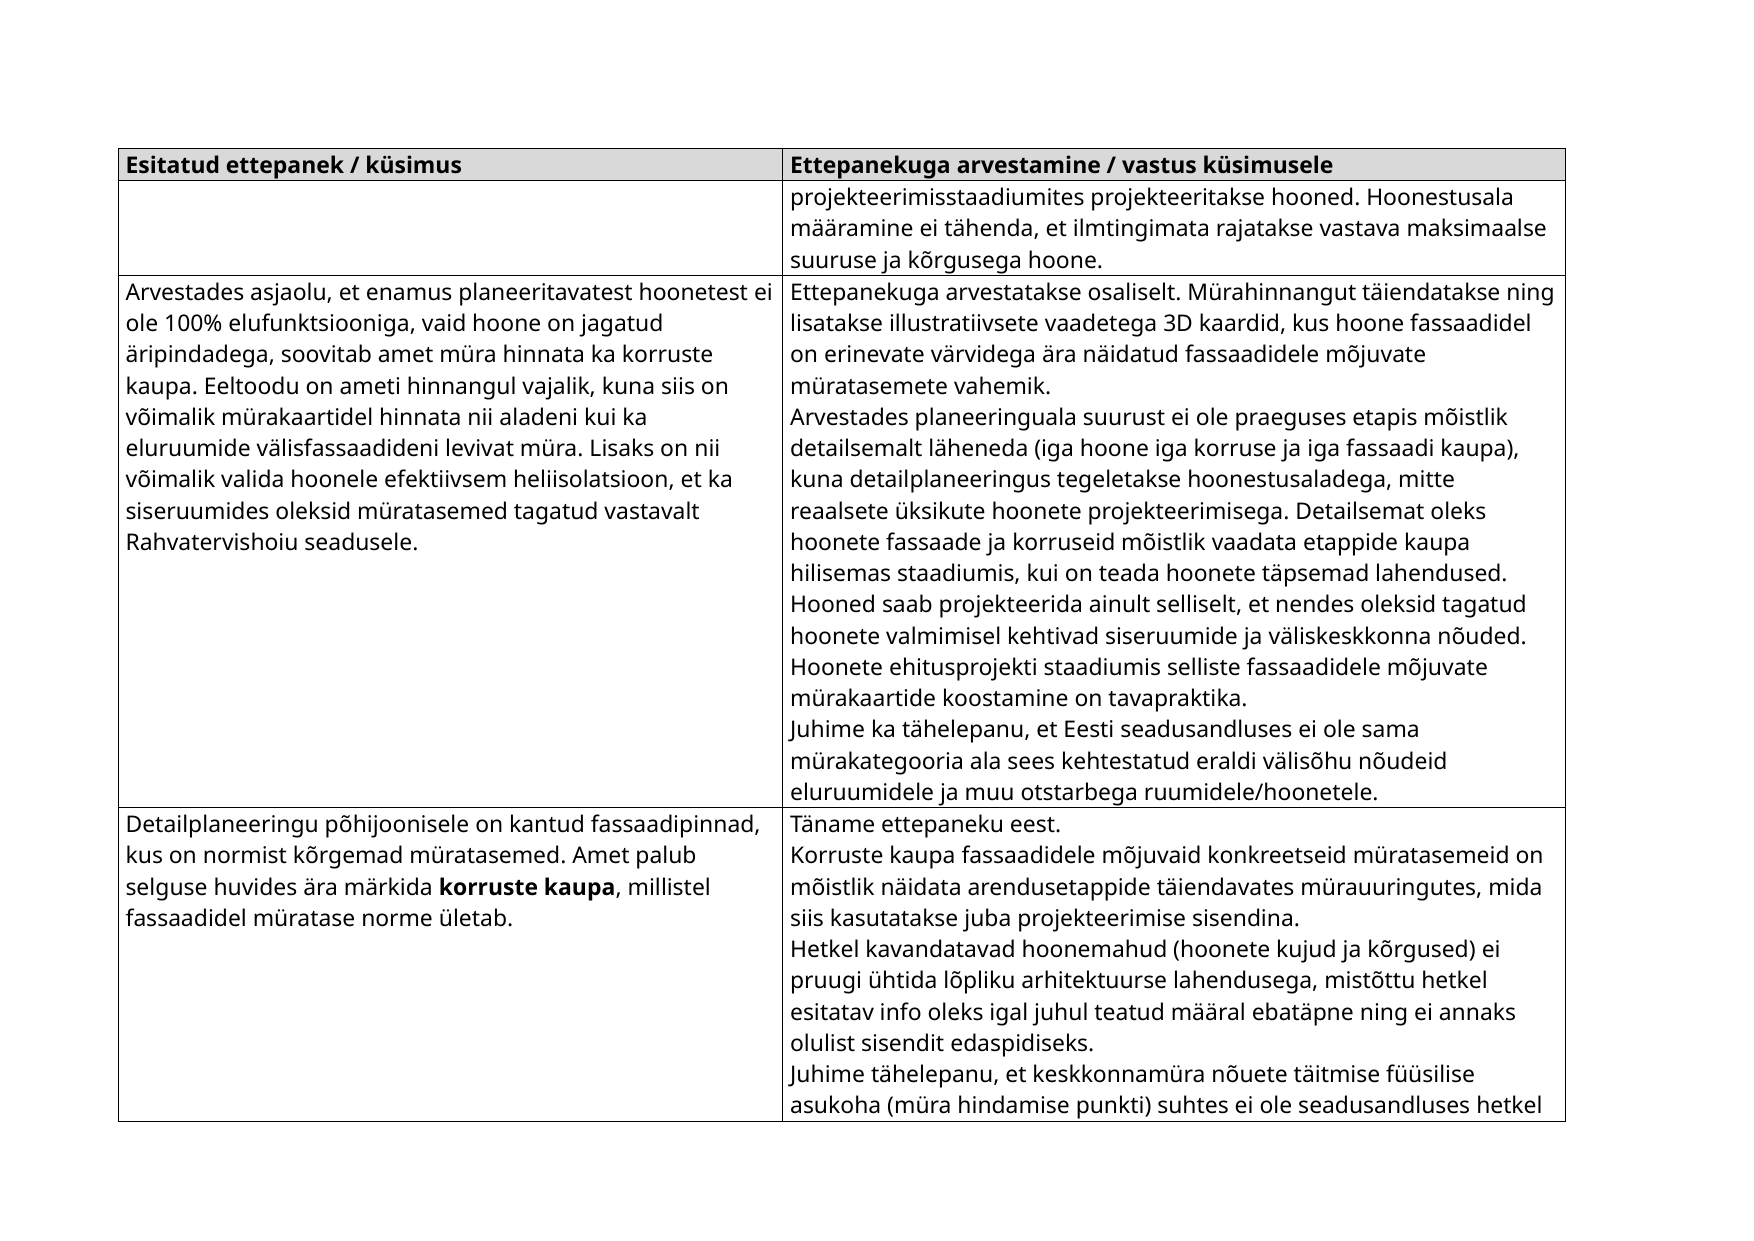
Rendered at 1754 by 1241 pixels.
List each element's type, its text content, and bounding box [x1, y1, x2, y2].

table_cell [783, 181, 1565, 275]
table_cell Ettepanekuga arvestatakse osaliselt. Mürahinnangut täiendatakse ning lisatakse illustratiivsete vaadetega 3D kaardid, kus hoone fassaadidel on erinevate värvidega ära näidatud fassaadidele mõjuvate müratasemete vahemik. Arvestades planeeringuala suurust ei ole praeguses etapis mõistlik detailsemalt läheneda (iga hoone iga korruse ja iga fassaadi kaupa), kuna detailplaneeringus tegeletakse hoonestusaladega, mitte reaalsete üksikute hoonete projekteerimisega. Detailsemat oleks hoonete fassaade ja korruseid mõistlik vaadata etappide kaupa hilisemas staadiumis, kui on teada hoonete täpsemad lahendused. Hooned saab projekteerida ainult selliselt, et nendes oleksid tagatud hoonete valmimisel kehtivad siseruumide ja väliskeskkonna nõuded. Hoonete ehitusprojekti staadiumis selliste fassaadidele mõjuvate mürakaartide koostamine on tavapraktika. Juhime ka tähelepanu, et Eesti seadusandluses ei ole sama mürakategooria ala sees kehtestatud eraldi välisõhu nõudeid eluruumidele ja muu otstarbega ruumidele/hoonetele. [783, 276, 1565, 807]
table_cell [119, 181, 782, 275]
table_cell Arvestades asjaolu, et enamus planeeritavatest hoonetest ei ole 100% elufunktsiooniga, vaid hoone on jagatud äripindadega, soovitab amet müra hinnata ka korruste kaupa. Eeltoodu on ameti hinnangul vajalik, kuna siis on võimalik mürakaartidel hinnata nii aladeni kui ka eluruumide välisfassaadideni levivat müra. Lisaks on nii võimalik valida hoonele efektiivsem heliisolatsioon, et ka siseruumides oleksid müratasemed tagatud vastavalt Rahvatervishoiu seadusele. [119, 276, 782, 807]
table_header Ettepanekuga arvestamine / vastus küsimusele [783, 149, 1565, 180]
table_header Esitatud ettepanek / küsimus [119, 149, 782, 180]
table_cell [119, 808, 782, 1121]
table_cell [783, 808, 1565, 1121]
